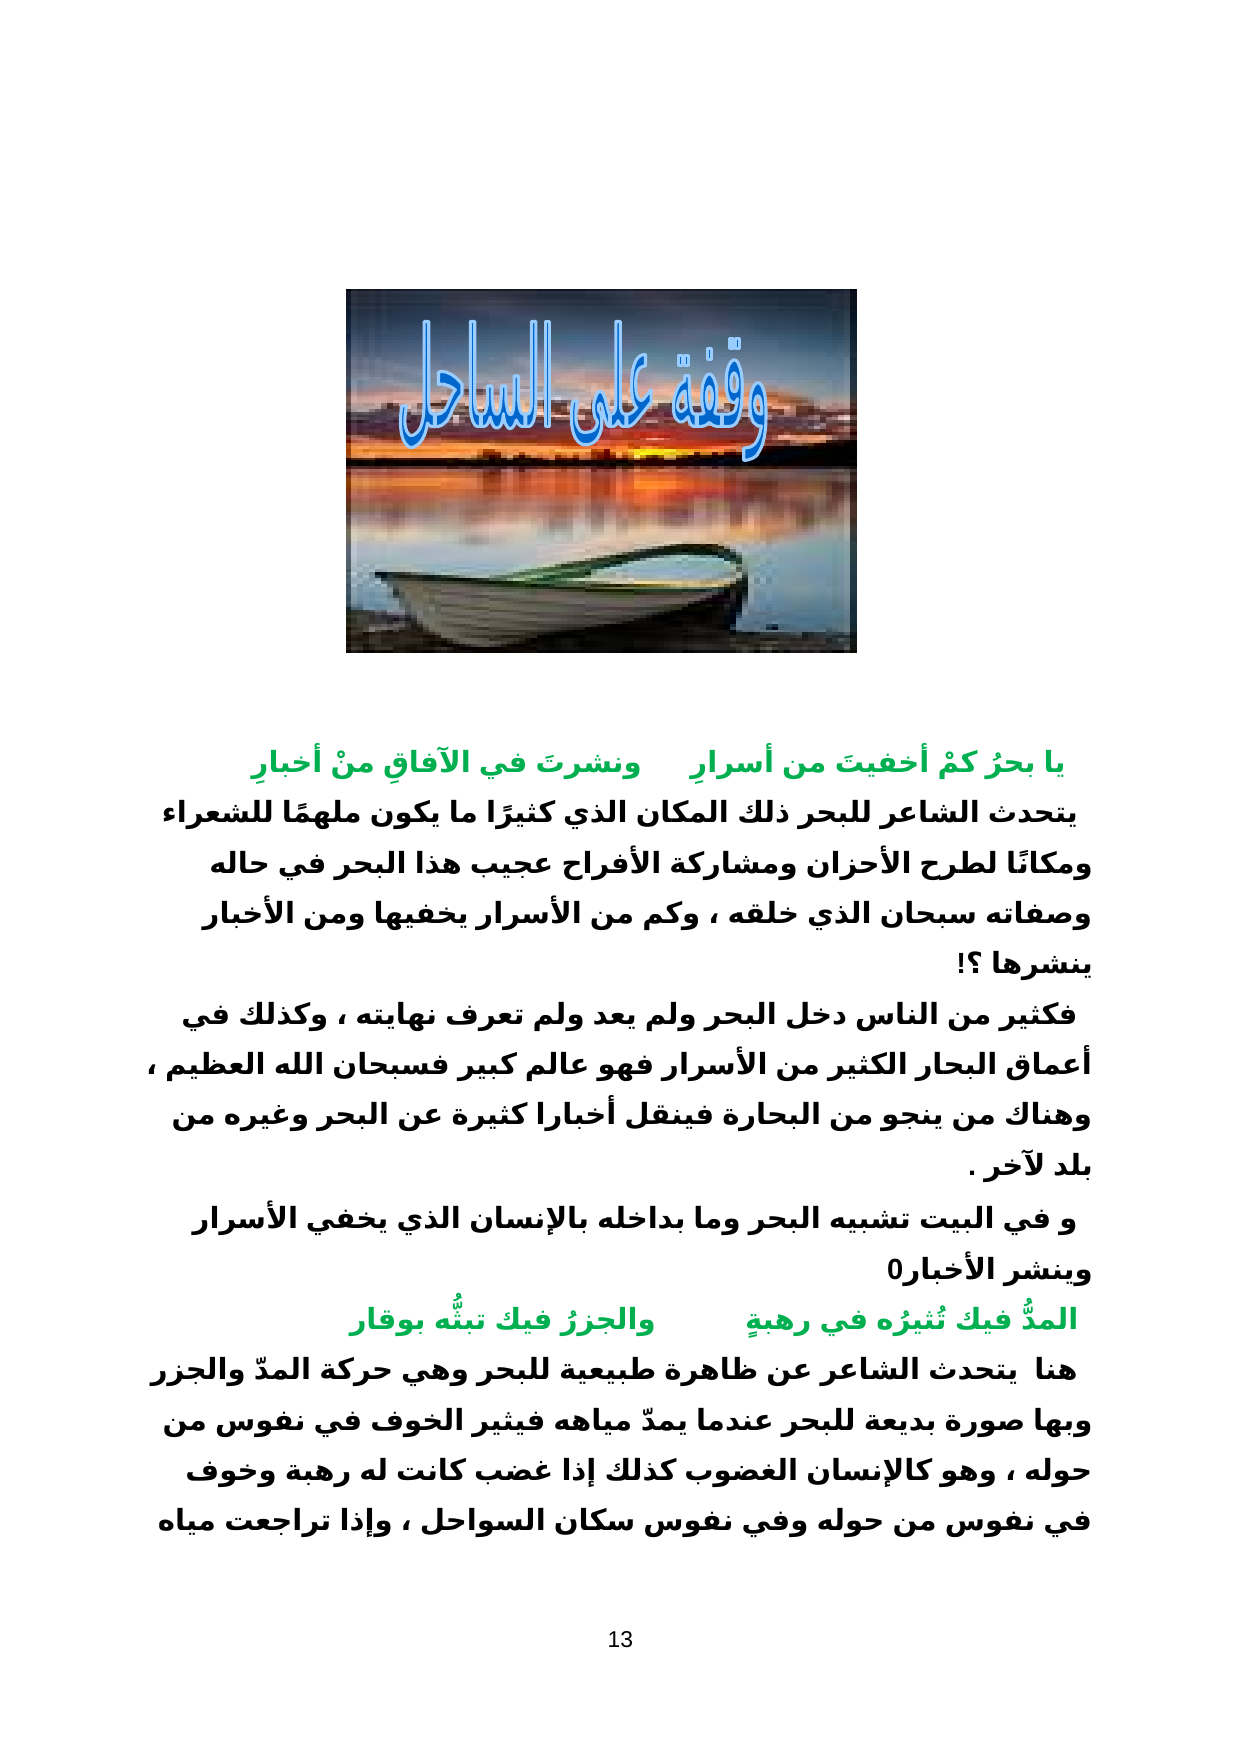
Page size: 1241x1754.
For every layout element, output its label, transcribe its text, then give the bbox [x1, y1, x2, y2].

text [133, 1352, 1093, 1537]
text يا بحرُ كمْ أخفيتَ من أسرارِ ونشرتَ في الآفاقِ منْ أخبارِ [133, 745, 1093, 779]
text و في البيت تشبيه البحر وما بداخله بالإنسان الذي يخفي الأسرار وينشر الأخبار0 [133, 1201, 1093, 1285]
text المدُّ فيك تُثيرُه في رهبةٍ والجزرُ فيك تبثُّه بوقار [133, 1302, 1093, 1336]
picture [346, 289, 857, 653]
text يتحدث الشاعر للبحر ذلك المكان الذي كثيرًا ما يكون ملهمًا للشعراء ومكانًا لطرح الأحزان ومشاركة الأفراح عجيب هذا البحر في حاله وصفاته سبحان الذي خلقه ، وكم من الأسرار يخفيها ومن الأخبار ينشرها ؟! [133, 795, 1093, 980]
text فكثير من الناس دخل البحر ولم يعد ولم تعرف نهايته ، وكذلك في أعماق البحار الكثير من الأسرار فهو عالم كبير فسبحان الله العظيم ، وهناك من ينجو من البحارة فينقل أخبارا كثيرة عن البحر وغيره من بلد لآخر . [133, 997, 1093, 1181]
